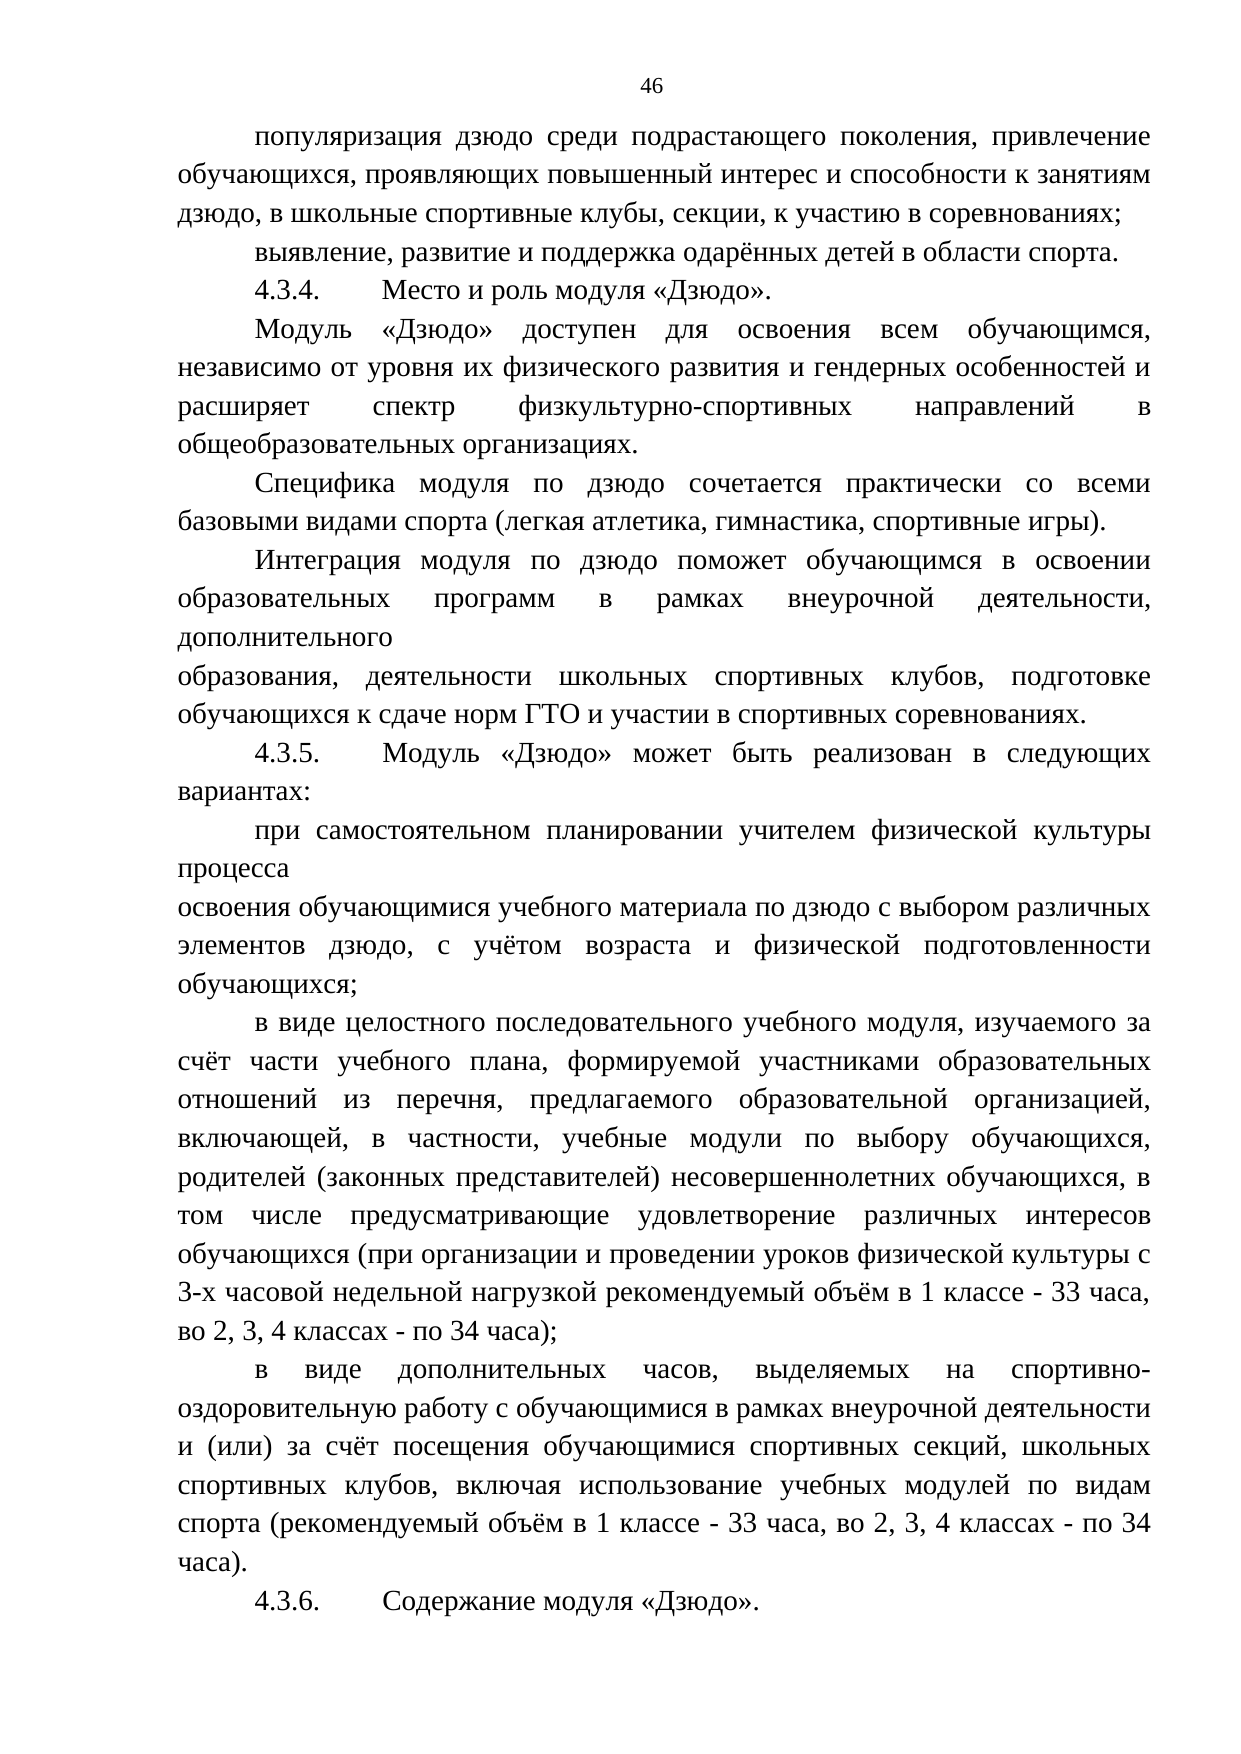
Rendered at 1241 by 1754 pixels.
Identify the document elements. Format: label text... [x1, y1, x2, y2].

list Модуль «Дзюдо» может быть реализован в следующих вариантах: [177, 735, 1152, 807]
text освоения обучающимися учебного материала по дзюдо с выбором различных элементов дзюдо, с учётом возраста и физической подготовленности обучающихся; [177, 889, 1152, 999]
text выявление, развитие и поддержка одарённых детей в области спорта. [177, 234, 1152, 267]
text Модуль «Дзюдо» доступен для освоения всем обучающимся, независимо от уровня их физического развития и гендерных особенностей и расширяет спектр физкультурно-спортивных направлений в общеобразовательных организациях. [177, 311, 1152, 460]
text Специфика модуля по дзюдо сочетается практически со всеми базовыми видами спорта (легкая атлетика, гимнастика, спортивные игры). [177, 465, 1152, 537]
list Содержание модуля «Дзюдо». [177, 1583, 1152, 1616]
list Место и роль модуля «Дзюдо». [177, 272, 1152, 306]
text образования, деятельности школьных спортивных клубов, подготовке обучающихся к сдаче норм ГТО и участии в спортивных соревнованиях. [177, 658, 1152, 730]
text при самостоятельном планировании учителем физической культуры процесса [177, 812, 1152, 884]
text Интеграция модуля по дзюдо поможет обучающимся в освоении образовательных программ в рамках внеурочной деятельности, дополнительного [177, 542, 1152, 653]
text популяризация дзюдо среди подрастающего поколения, привлечение обучающихся, проявляющих повышенный интерес и способности к занятиям дзюдо, в школьные спортивные клубы, секции, к участию в соревнованиях; [177, 118, 1152, 229]
text в виде целостного последовательного учебного модуля, изучаемого за счёт части учебного плана, формируемой участниками образовательных отношений из перечня, предлагаемого образовательной организацией, включающей, в частности, учебные модули по выбору обучающихся, родителей (законных представителей) несовершеннолетних обучающихся, в том числе предусматривающие удовлетворение различных интересов обучающихся (при организации и проведении уроков физической культуры с 3-х часовой недельной нагрузкой рекомендуемый объём в 1 классе - 33 часа, во 2, 3, 4 классах - по 34 часа); [177, 1004, 1152, 1346]
text в виде дополнительных часов, выделяемых на спортивно-оздоровительную работу с обучающимися в рамках внеурочной деятельности и (или) за счёт посещения обучающимися спортивных секций, школьных спортивных клубов, включая использование учебных модулей по видам спорта (рекомендуемый объём в 1 классе - 33 часа, во 2, 3, 4 классах - по 34 часа). [177, 1351, 1152, 1578]
